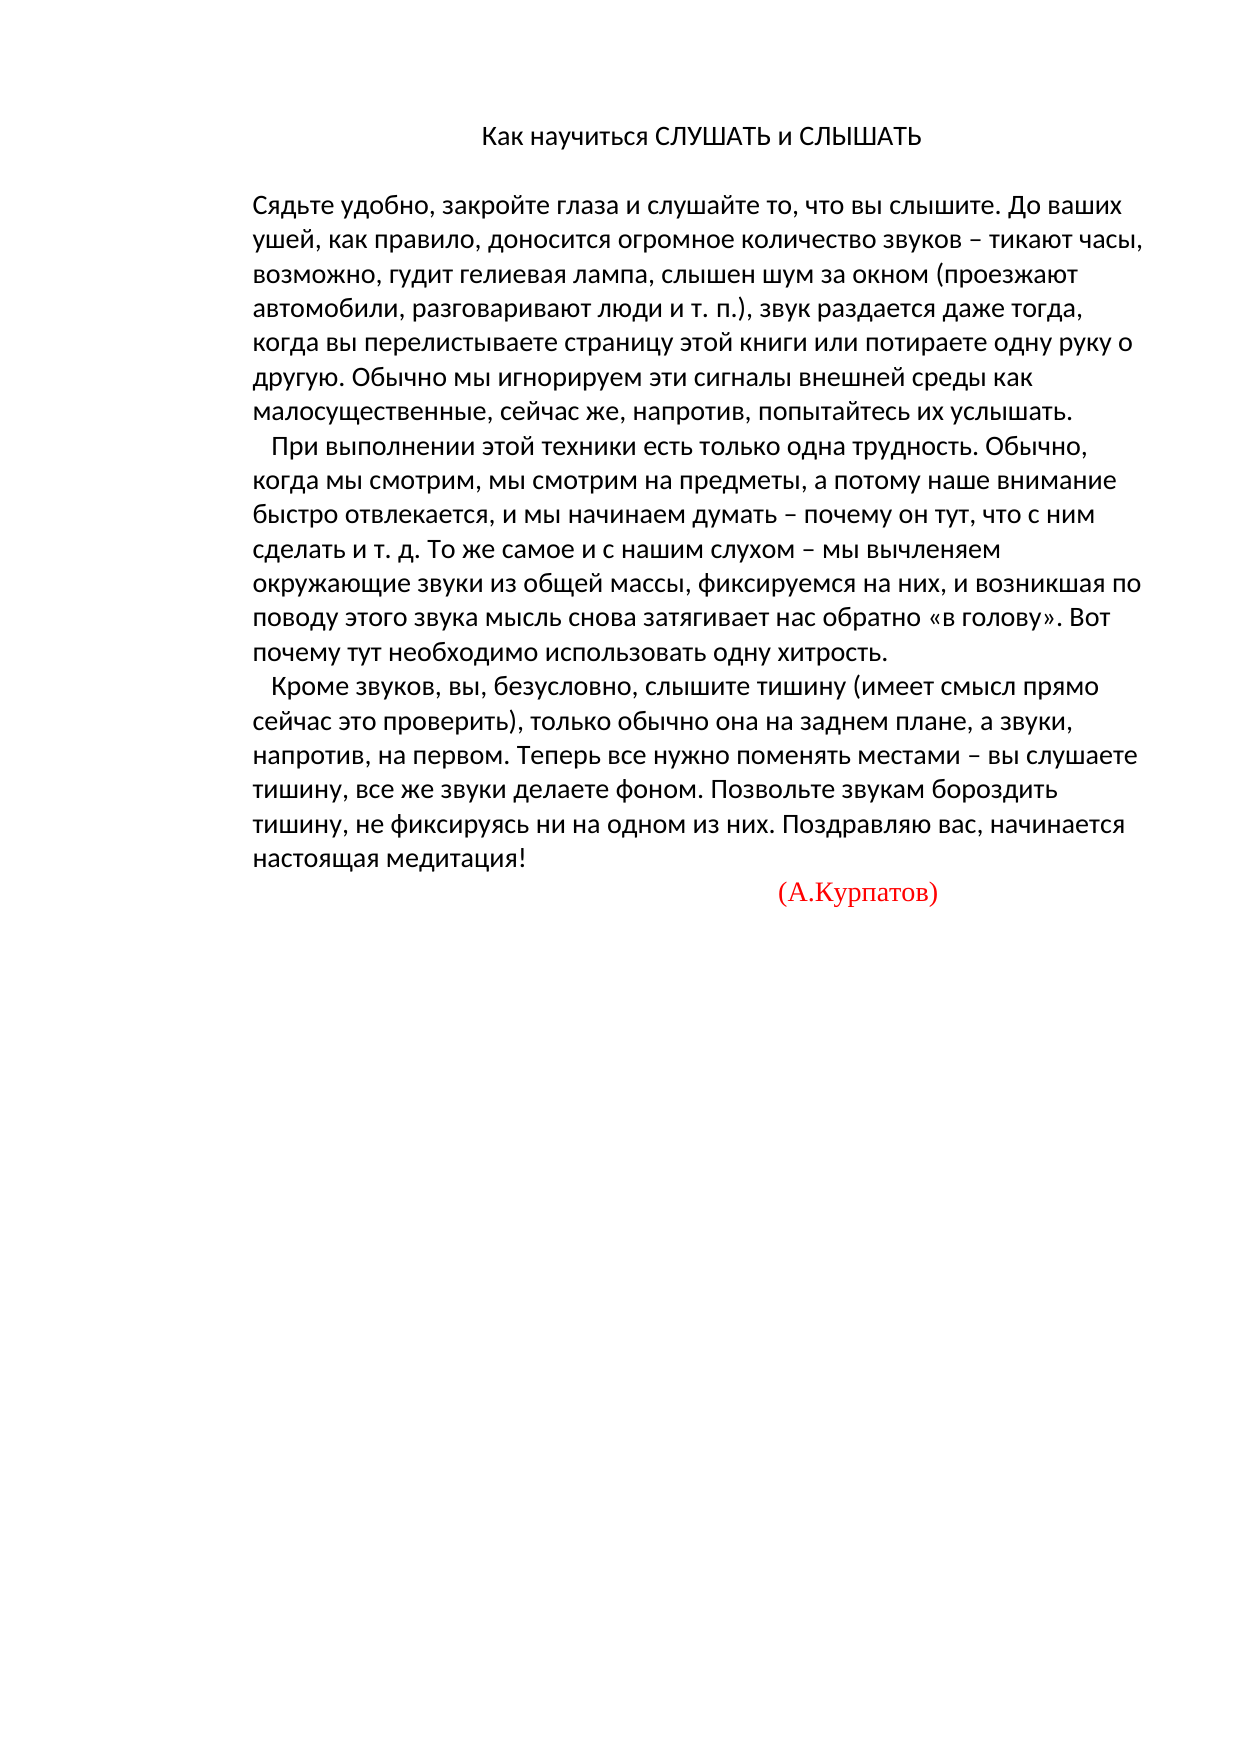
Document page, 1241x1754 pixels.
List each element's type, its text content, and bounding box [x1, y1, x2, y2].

list Как научиться СЛУШАТЬ и СЛЫШАТЬ [252, 118, 1152, 152]
list Сядьте удобно, закройте глаза и слушайте то, что вы слышите. До ваших ушей, как правило, доносится огромное количество звуков – тикают часы, возможно, гудит гелиевая лампа, слышен шум за окном (проезжают автомобили, разговаривают люди и т. п.), звук раздается даже тогда, когда вы перелистываете страницу этой книги или потираете одну руку о другую. Обычно мы игнорируем эти сигналы внешней среды как малосущественные, сейчас же, напротив, попытайтесь их услышать. При выполнении этой техники есть только одна трудность. Обычно, когда мы смотрим, мы смотрим на предметы, а потому наше внимание быстро отвлекается, и мы начинаем думать – почему он тут, что с ним сделать и т. д. То же самое и с нашим слухом – мы вычленяем окружающие звуки из общей массы, фиксируемся на них, и возникшая по поводу этого звука мысль снова затягивает нас обратно «в голову». Вот почему тут необходимо использовать одну хитрость. Кроме звуков, вы, безусловно, слышите тишину (имеет смысл прямо сейчас это проверить), только обычно она на заднем плане, а звуки, напротив, на первом. Теперь все нужно поменять местами – вы слушаете тишину, все же звуки делаете фоном. Позвольте звукам бороздить тишину, не фиксируясь ни на одном из них. Поздравляю вас, начинается настоящая медитация! (А.Курпатов) [252, 187, 1152, 908]
